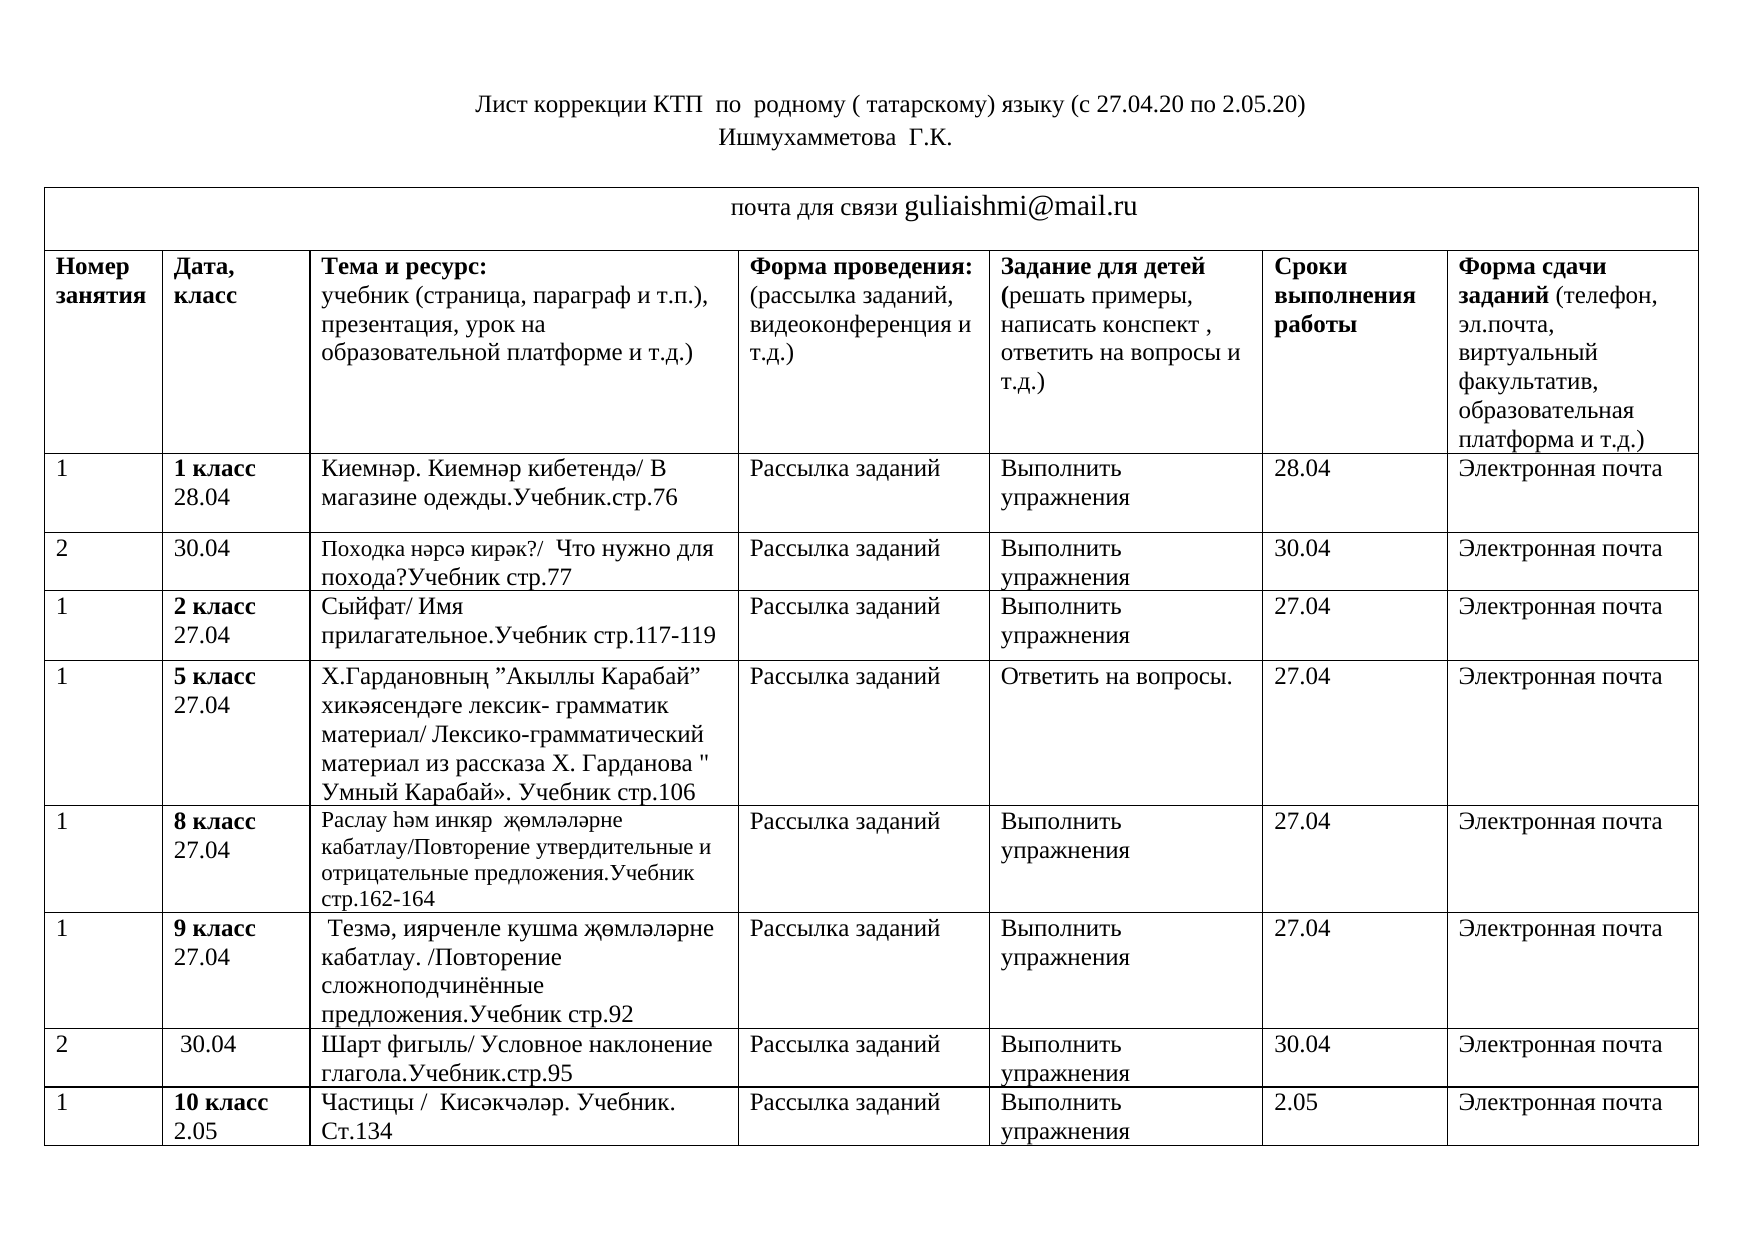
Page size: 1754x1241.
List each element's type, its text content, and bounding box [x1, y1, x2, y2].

table_cell Номер занятия [45, 251, 162, 452]
table_cell Электронная почта [1448, 913, 1698, 1028]
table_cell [990, 1088, 1262, 1145]
table_cell 2 класс 27.04 [163, 591, 309, 660]
table_cell Рассылка заданий [739, 806, 989, 912]
table_cell 1 [45, 913, 162, 1028]
table_cell Задание для детей (решать примеры, написать конспект , ответить на вопросы и т.д.) [990, 251, 1262, 452]
text Ишмухамметова Г.К. [118, 122, 1636, 150]
table_cell 30.04 [163, 533, 309, 590]
table_cell 1 [45, 661, 162, 805]
table_cell 30.04 [1263, 533, 1447, 590]
table_cell Х.Гардановның ”Акыллы Карабай” хикәясендәге лексик- грамматик материал/ Лексико-грамматический материал из рассказа Х. Гарданова " Умный Карабай». Учебник стр.106 [311, 661, 738, 805]
table_cell Электронная почта [1448, 454, 1698, 532]
table_cell 27.04 [1263, 661, 1447, 805]
table_cell Походка нәрсә кирәк?/ Что нужно для похода?Учебник стр.77 [311, 533, 738, 590]
table_cell Рассылка заданий [739, 661, 989, 805]
table_cell Шарт фигыль/ Условное наклонение глагола.Учебник.стр.95 [311, 1029, 738, 1086]
table_cell Рассылка заданий [739, 1029, 989, 1086]
table_cell Выполнить упражнения [990, 454, 1262, 532]
table_cell Ответить на вопросы. [990, 661, 1262, 805]
table_cell Выполнить упражнения [990, 1029, 1262, 1086]
table_cell Электронная почта [1448, 1029, 1698, 1086]
table_cell Электронная почта [1448, 806, 1698, 912]
table_cell Электронная почта [1448, 591, 1698, 660]
table_cell 1 [45, 1088, 162, 1145]
table_cell Выполнить упражнения [990, 533, 1262, 590]
table_cell 10 класс 2.05 [163, 1088, 309, 1145]
table_cell Форма сдачи заданий (телефон, эл.почта, виртуальный факультатив, образовательная платформа и т.д.) [1448, 251, 1698, 452]
table_cell Киемнәр. Киемнәр кибетендә/ В магазине одежды.Учебник.стр.76 [311, 454, 738, 532]
table_cell Сыйфат/ Имя прилагательное.Учебник стр.117-119 [311, 591, 738, 660]
table_cell Дата, класс [163, 251, 309, 452]
table_cell Раслау һәм инкяр җөмләләрне кабатлау/Повторение утвердительные и отрицательные предложения.Учебник стр.162-164 [311, 806, 738, 912]
table_cell Электронная почта [1448, 1088, 1698, 1145]
table_cell Электронная почта [1448, 661, 1698, 805]
table_cell 1 [45, 806, 162, 912]
table_cell 30.04 [163, 1029, 309, 1086]
table_cell Рассылка заданий [739, 454, 989, 532]
table_header почта для связи guliaishmi@mail.ru [45, 188, 1698, 250]
table_cell 2 [45, 1029, 162, 1086]
table_cell 5 класс 27.04 [163, 661, 309, 805]
table_cell Выполнить упражнения [990, 806, 1262, 912]
table_cell Рассылка заданий [739, 1088, 989, 1145]
table_cell Сроки выполнения работы [1263, 251, 1447, 452]
table_cell 2 [45, 533, 162, 590]
table_cell 1 [45, 591, 162, 660]
text Лист коррекции КТП по родному ( татарскому) языку (с 27.04.20 по 2.05.20) [118, 89, 1636, 117]
table_cell Рассылка заданий [739, 533, 989, 590]
table_cell Выполнить упражнения [990, 591, 1262, 660]
table_cell 1 [45, 454, 162, 532]
table_cell Выполнить упражнения [990, 913, 1262, 1028]
table_cell 27.04 [1263, 591, 1447, 660]
table_cell 9 класс 27.04 [163, 913, 309, 1028]
table_cell 27.04 [1263, 913, 1447, 1028]
table_cell Тема и ресурс: учебник (страница, параграф и т.п.), презентация, урок на образовательной платформе и т.д.) [311, 251, 738, 452]
table_cell 1 класс 28.04 [163, 454, 309, 532]
table_cell Рассылка заданий [739, 913, 989, 1028]
table_cell Тезмә, иярченле кушма җөмләләрне кабатлау. /Повторение сложноподчинённые предложения.Учебник стр.92 [311, 913, 738, 1028]
table_cell 8 класс 27.04 [163, 806, 309, 912]
table_cell Рассылка заданий [739, 591, 989, 660]
table_cell Электронная почта [1448, 533, 1698, 590]
table_cell 30.04 [1263, 1029, 1447, 1086]
table_cell Форма проведения: (рассылка заданий, видеоконференция и т.д.) [739, 251, 989, 452]
table_cell 27.04 [1263, 806, 1447, 912]
table_cell 28.04 [1263, 454, 1447, 532]
table_cell 2.05 [1263, 1088, 1447, 1145]
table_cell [311, 1088, 738, 1145]
